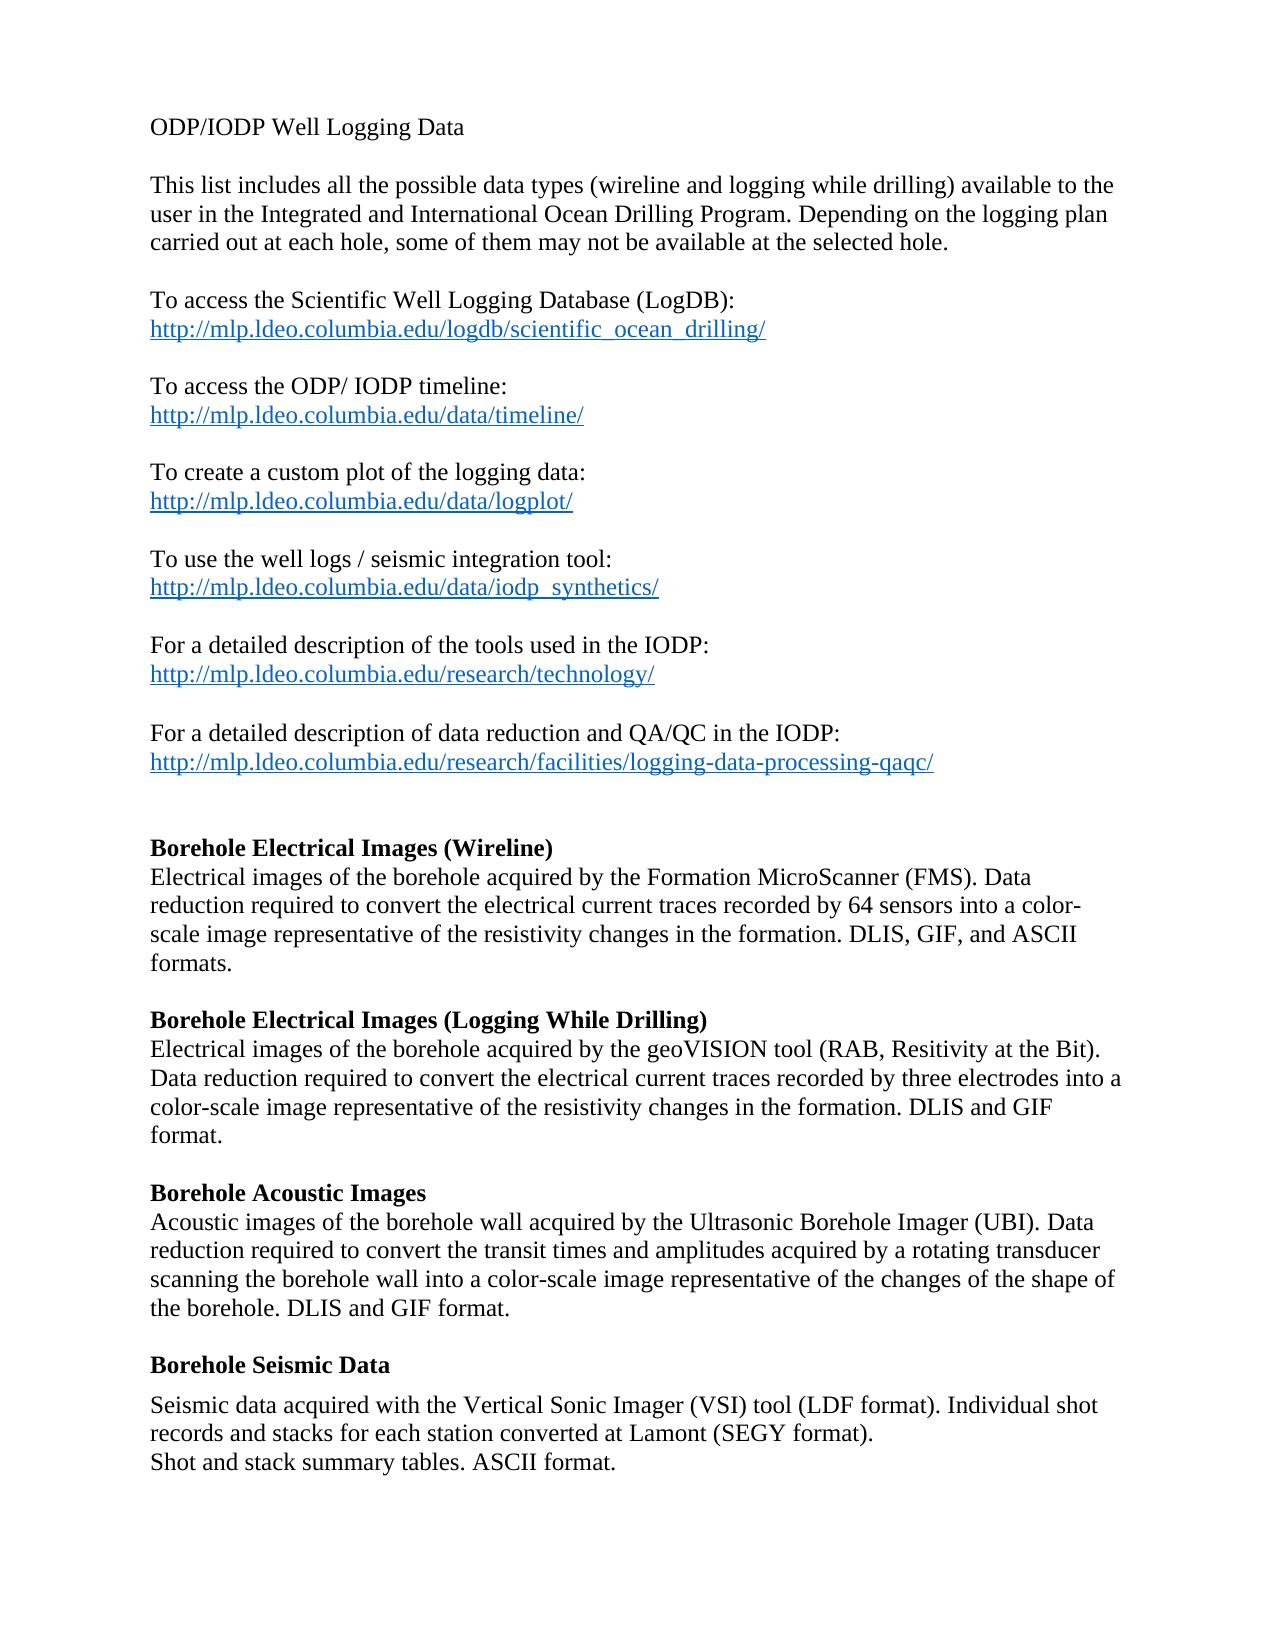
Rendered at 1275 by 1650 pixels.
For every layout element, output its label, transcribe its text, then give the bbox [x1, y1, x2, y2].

text Electrical images of the borehole acquired by the Formation MicroScanner (FMS). Data reduction required to convert the electrical current traces recorded by 64 sensors into a color-scale image representative of the resistivity changes in the formation. DLIS, GIF, and ASCII formats. [150, 862, 1125, 977]
text Borehole Seismic Data [150, 1351, 1125, 1379]
text To use the well logs / seismic integration tool: [150, 544, 1125, 572]
text http://mlp.ldeo.columbia.edu/data/iodp_synthetics/ [150, 572, 1125, 601]
text Borehole Acoustic Images [150, 1178, 1125, 1207]
text To create a custom plot of the logging data: [150, 457, 1125, 486]
text Borehole Electrical Images (Wireline) [150, 833, 1125, 862]
text http://mlp.ldeo.columbia.edu/data/logplot/ [150, 486, 1125, 515]
text http://mlp.ldeo.columbia.edu/data/timeline/ [150, 400, 1125, 429]
text This list includes all the possible data types (wireline and logging while drilling) available to the user in the Integrated and International Ocean Drilling Program. Depending on the logging plan carried out at each hole, some of them may not be available at the selected hole. [150, 170, 1125, 256]
text For a detailed description of the tools used in the IODP: http://mlp.ldeo.columbia.edu/research/technology/ [150, 630, 1125, 687]
text Borehole Electrical Images (Logging While Drilling) [150, 1006, 1125, 1034]
text To access the Scientific Well Logging Database (LogDB): http://mlp.ldeo.columbia.edu/logdb/scientific_ocean_drilling/ [150, 285, 1125, 342]
text To access the ODP/ IODP timeline: [150, 371, 1125, 400]
text ODP/IODP Well Logging Data [150, 112, 1125, 141]
text For a detailed description of data reduction and QA/QC in the IODP: [150, 718, 1125, 747]
text Electrical images of the borehole acquired by the geoVISION tool (RAB, Resitivity at the Bit). Data reduction required to convert the electrical current traces recorded by three electrodes into a color-scale image representative of the resistivity changes in the formation. DLIS and GIF format. [150, 1034, 1125, 1149]
text Seismic data acquired with the Vertical Sonic Imager (VSI) tool (LDF format). Individual shot records and stacks for each station converted at Lamont (SEGY format). [150, 1390, 1125, 1447]
text http://mlp.ldeo.columbia.edu/research/facilities/logging-data-processing-qaqc/ [150, 747, 1125, 776]
text Acoustic images of the borehole wall acquired by the Ultrasonic Borehole Imager (UBI). Data reduction required to convert the transit times and amplitudes acquired by a rotating transducer scanning the borehole wall into a color-scale image representative of the changes of the shape of the borehole. DLIS and GIF format. [150, 1207, 1125, 1322]
text Shot and stack summary tables. ASCII format. [150, 1447, 1125, 1476]
